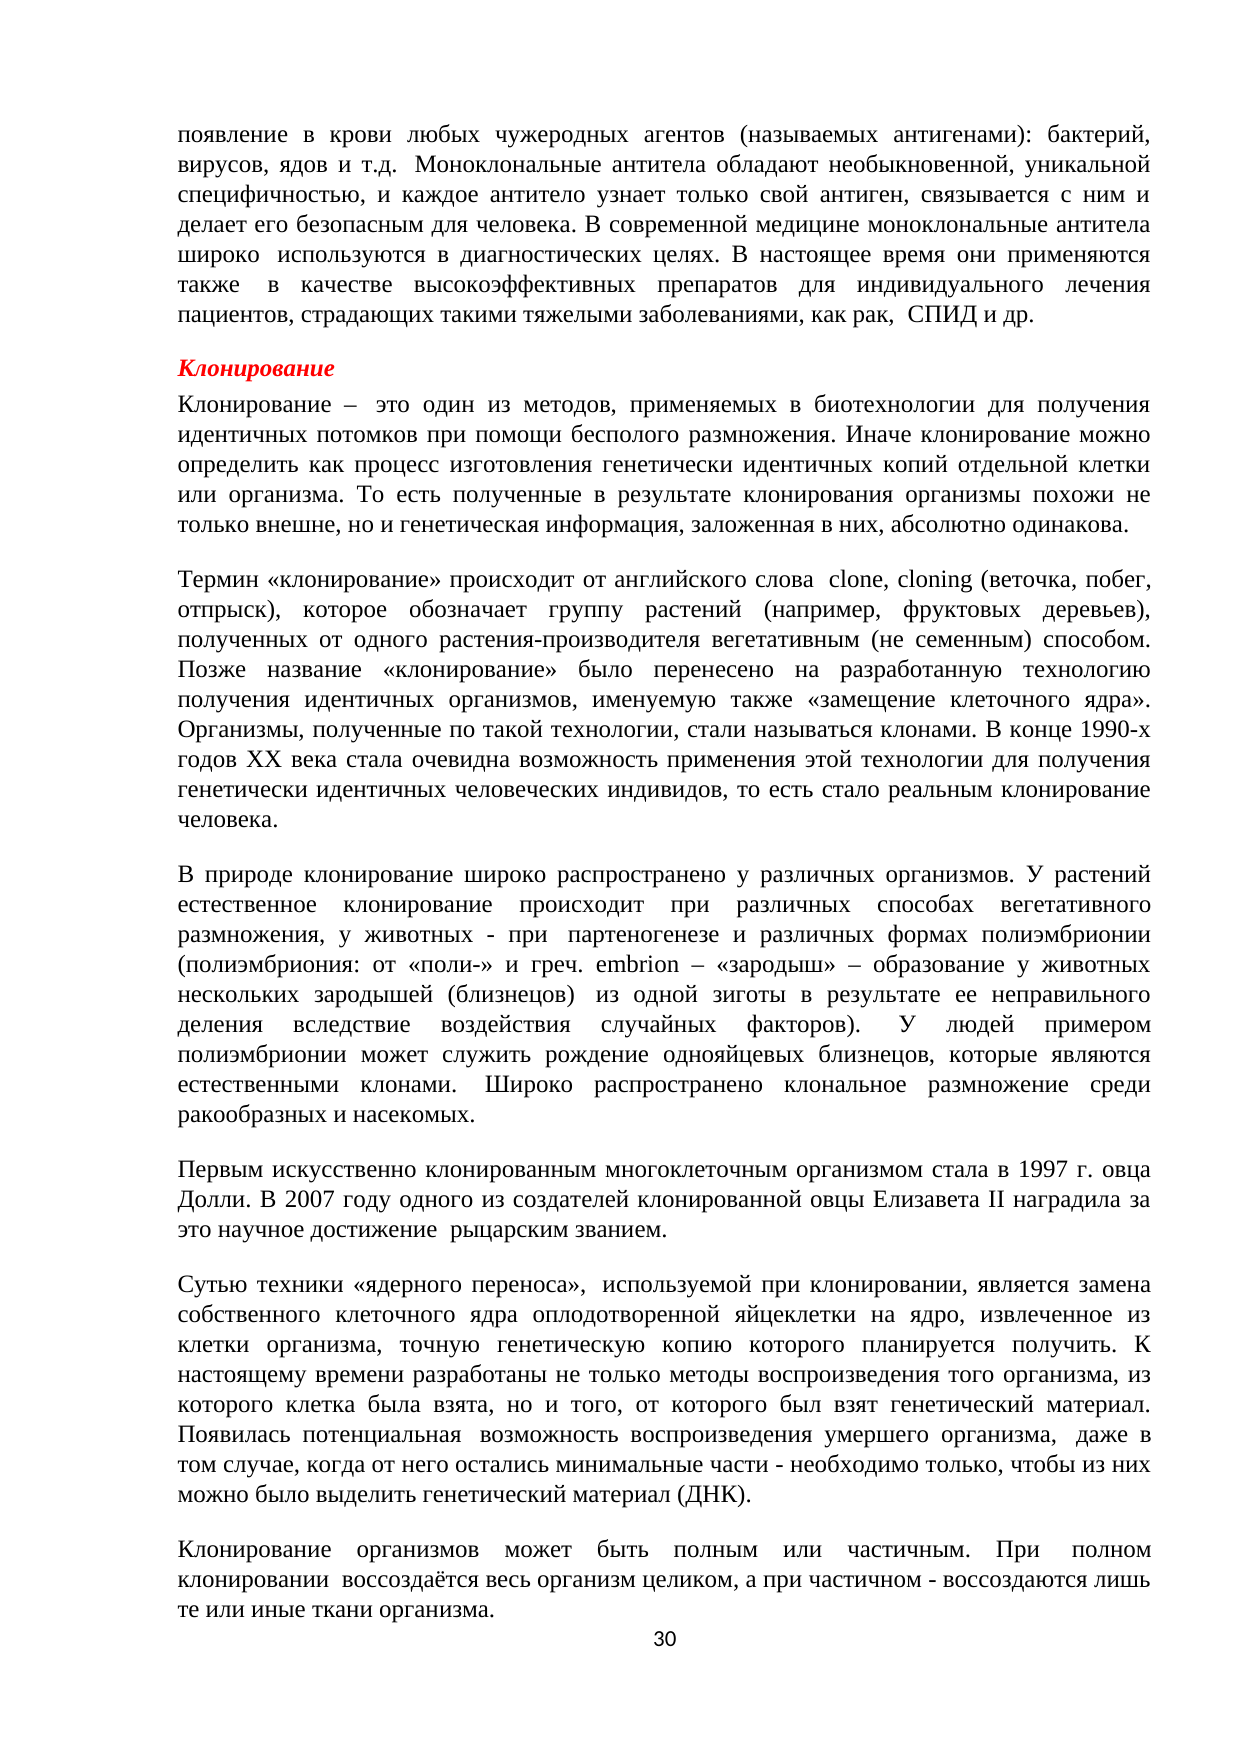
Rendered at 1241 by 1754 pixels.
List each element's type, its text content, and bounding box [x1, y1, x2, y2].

text Термин «клонирование» происходит от английского слова clone, cloning (веточка, побег, отпрыск), которое обозначает группу растений (например, фруктовых деревьев), полученных от одного растения-производителя вегетативным (не семенным) способом. Позже название «клонирование» было перенесено на разработанную технологию получения идентичных организмов, именуемую также «замещение клеточного ядра». Организмы, полученные по такой технологии, стали называться клонами. В конце 1990-х годов XX века стала очевидна возможность применения этой технологии для получения генетически идентичных человеческих индивидов, то есть стало реальным клонирование человека. [177, 563, 1152, 833]
text Сутью техники «ядерного переноса», используемой при клонировании, является замена собственного клеточного ядра оплодотворенной яйцеклетки на ядро, извлеченное из клетки организма, точную генетическую копию которого планируется получить. К настоящему времени разработаны не только методы воспроизведения того организма, из которого клетка была взята, но и того, от которого был взят генетический материал. Появилась потенциальная возможность воспроизведения умершего организма, даже в том случае, когда от него остались минимальные части - необходимо только, чтобы из них можно было выделить генетический материал (ДНК). [177, 1268, 1152, 1508]
subtitle Клонирование [177, 353, 1152, 382]
text Клонирование организмов может быть полным или частичным. При полном клонировании воссоздаётся весь организм целиком, а при частичном - воссоздаются лишь те или иные ткани организма. [177, 1533, 1152, 1623]
text Первым искусственно клонированным многоклеточным организмом стала в 1997 г. овца Долли. В 2007 году одного из создателей клонированной овцы Елизавета II наградила за это научное достижение рыцарским званием. [177, 1153, 1152, 1243]
text Клонирование – это один из методов, применяемых в биотехнологии для получения идентичных потомков при помощи бесполого размножения. Иначе клонирование можно определить как процесс изготовления генетически идентичных копий отдельной клетки или организма. То есть полученные в результате клонирования организмы похожи не только внешне, но и генетическая информация, заложенная в них, абсолютно одинакова. [177, 388, 1152, 538]
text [177, 118, 1152, 328]
text В природе клонирование широко распространено у различных организмов. У растений естественное клонирование происходит при различных способах вегетативного размножения, у животных - при партеногенезе и различных формах полиэмбрионии (полиэмбриония: от «поли-» и греч. embrion – «зародыш» – образование у животных нескольких зародышей (близнецов) из одной зиготы в результате ее неправильного деления вследствие воздействия случайных факторов). У людей примером полиэмбрионии может служить рождение однояйцевых близнецов, которые являются естественными клонами. Широко распространено клональное размножение среди ракообразных и насекомых. [177, 858, 1152, 1128]
